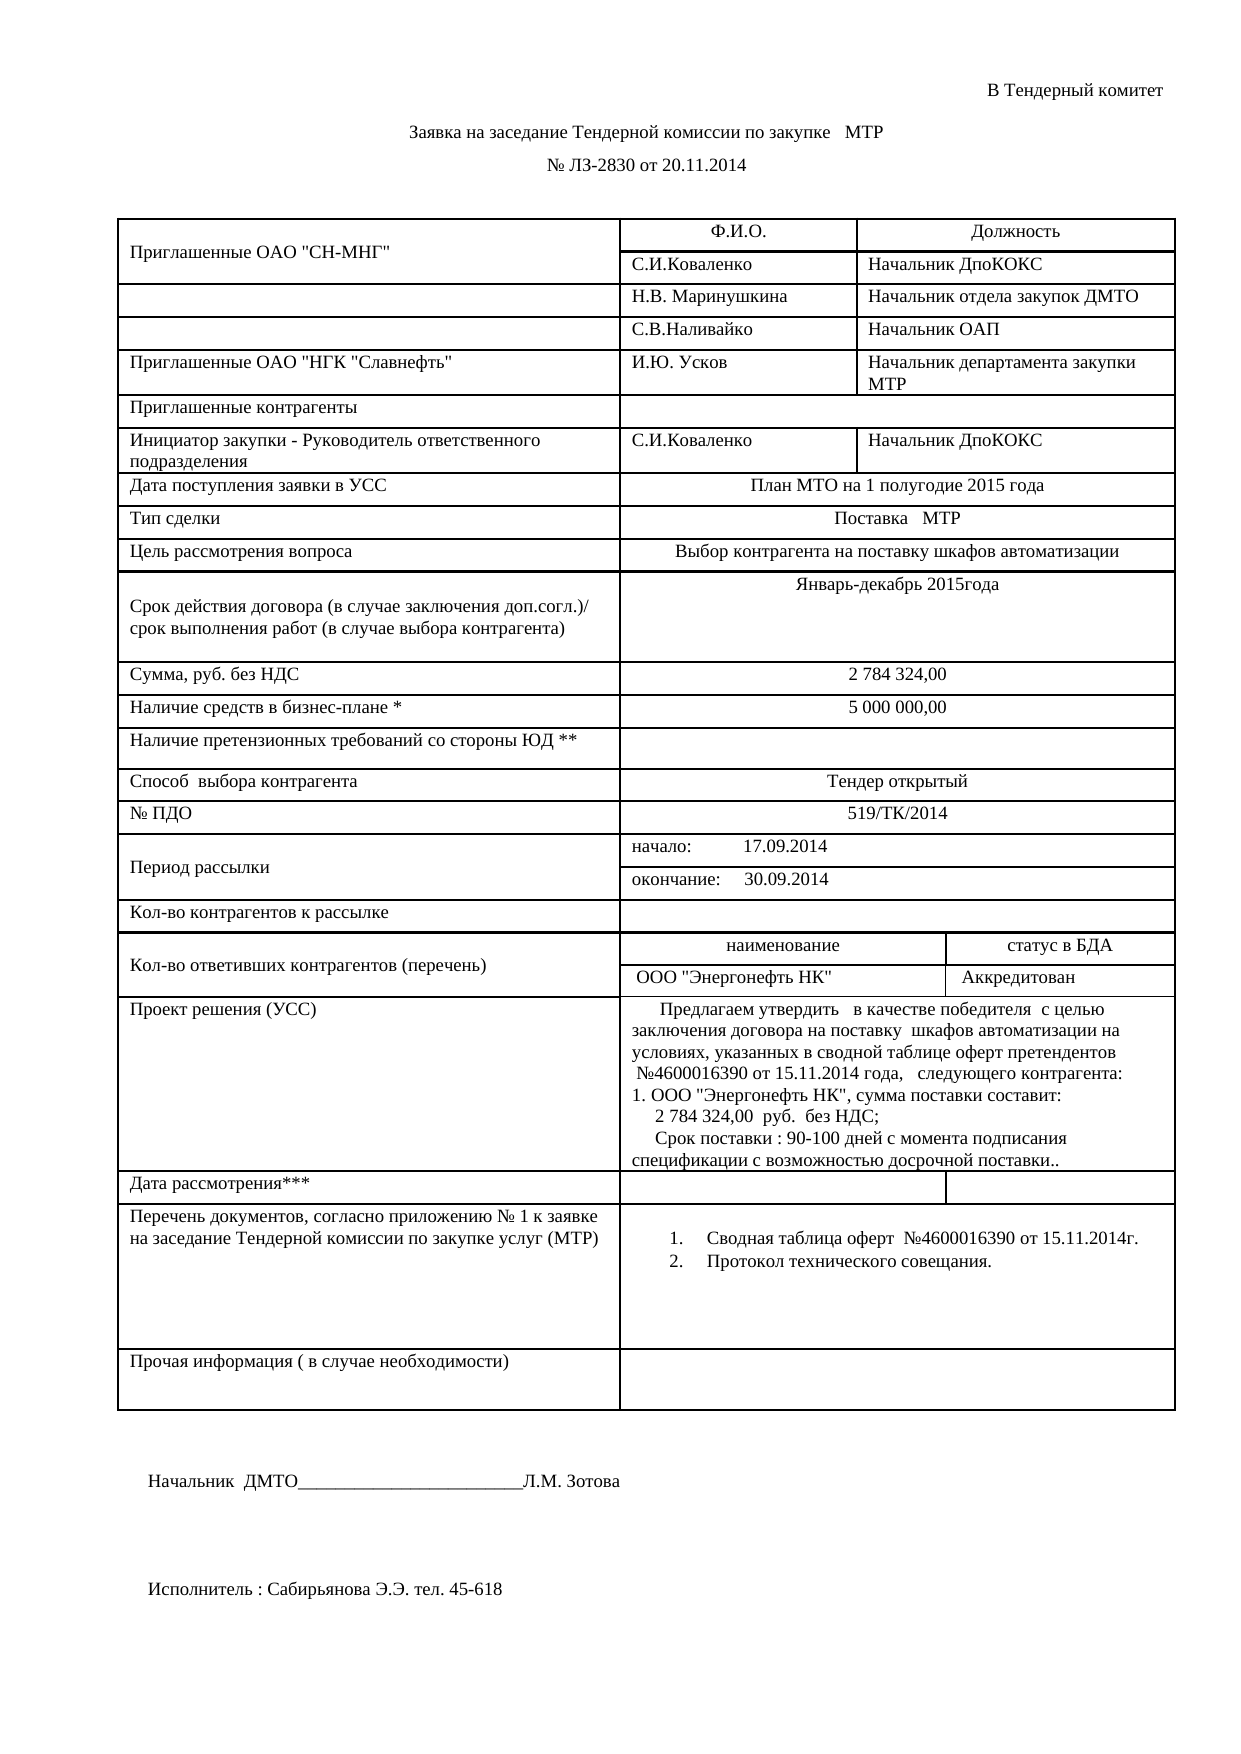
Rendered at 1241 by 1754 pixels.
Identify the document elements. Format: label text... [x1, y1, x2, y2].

table_cell Аккредитован [946, 966, 1174, 996]
table_cell ООО "Энергонефть НК" [621, 966, 945, 996]
table_cell начало: 17.09.2014 [621, 835, 1174, 866]
table_cell 519/ТК/2014 [621, 802, 1174, 833]
table_cell № ЛЗ-2830 от 20.11.2014 [118, 154, 1175, 217]
table_cell Способ выбора контрагента [119, 770, 619, 800]
table_cell Период рассылки [119, 835, 619, 899]
table_cell Сумма, руб. без НДС [119, 663, 619, 694]
table_cell Проект решения (УСС) [119, 998, 619, 1170]
table_cell Начальник ДпоКОКС [858, 429, 1174, 472]
table_cell С.В.Наливайко [621, 318, 856, 349]
table_cell 5 000 000,00 [621, 696, 1174, 727]
table_cell И.Ю. Усков [621, 351, 856, 394]
table_cell [119, 318, 619, 349]
table_cell Начальник департамента закупки МТР [858, 351, 1174, 394]
table_cell Приглашенные ОАО "СН-МНГ" [119, 220, 619, 283]
table_cell наименование [621, 934, 945, 964]
text Начальник ДМТО________________________Л.М. Зотова [148, 1470, 1211, 1492]
table_cell Кол-во ответивших контрагентов (перечень) [119, 934, 619, 996]
table_cell Перечень документов, согласно приложению № 1 к заявке на заседание Тендерной комиссии по закупке услуг (МТР) [119, 1205, 619, 1348]
table_cell Срок действия договора (в случае заключения доп.согл.)/ срок выполнения работ (в случае выбора контрагента) [119, 573, 619, 661]
table_cell Тип сделки [119, 507, 619, 538]
table_cell [947, 1172, 1174, 1203]
table_cell Начальник ОАП [858, 318, 1174, 349]
table_cell С.И.Коваленко [621, 253, 856, 283]
table_cell Дата рассмотрения*** [119, 1172, 619, 1203]
table_cell [119, 285, 619, 316]
table_cell Цель рассмотрения вопроса [119, 540, 619, 570]
table_cell Выбор контрагента на поставку шкафов автоматизации [621, 540, 1174, 570]
table_cell Прочая информация ( в случае необходимости) [119, 1350, 619, 1409]
table_cell Дата поступления заявки в УСС [119, 474, 619, 505]
table_header В Тендерный комитет [118, 79, 1175, 110]
table_cell Ф.И.О. [621, 220, 856, 250]
table_cell [621, 396, 1174, 427]
table_cell [621, 901, 1174, 931]
table_cell Наличие средств в бизнес-плане * [119, 696, 619, 727]
table_cell Инициатор закупки - Руководитель ответственного подразделения [119, 429, 619, 472]
table_cell Начальник ДпоКОКС [858, 253, 1174, 283]
table_cell С.И.Коваленко [621, 429, 856, 472]
table_cell № ПДО [119, 802, 619, 833]
table_cell Н.В. Маринушкина [621, 285, 856, 316]
table_cell Предлагаем утвердить в качестве победителя c целью заключения договора на поставку шкафов автоматизации на условиях, указанных в сводной таблице оферт претендентов №4600016390 от 15.11.2014 года, следующего контрагента: 1. ООО "Энергонефть НК", сумма поставки составит: 2 784 324,00 руб. без НДС; Срок поставки : 90-100 дней с момента подписания спецификации с возможностью досрочной поставки.. [621, 997, 1174, 1170]
table_cell Наличие претензионных требований со стороны ЮД ** [119, 729, 619, 767]
table_cell Приглашенные ОАО "НГК "Славнефть" [119, 351, 619, 394]
table_cell Должность [858, 220, 1174, 250]
table_cell Начальник отдела закупок ДМТО [858, 285, 1174, 316]
table_cell 2 784 324,00 [621, 663, 1174, 694]
table_cell [621, 1172, 945, 1203]
table_cell План МТО на 1 полугодие 2015 года [621, 474, 1174, 505]
table_cell Протокол технического совещания. [621, 1248, 1174, 1348]
table_cell Январь-декабрь 2015года [621, 573, 1174, 661]
table_cell окончание: 30.09.2014 [621, 868, 1174, 899]
table_cell [621, 729, 1174, 767]
table_cell [621, 1350, 1174, 1409]
table_cell Заявка на заседание Тендерной комиссии по закупке МТР [118, 110, 1175, 153]
table_cell Тендер открытый [621, 770, 1174, 800]
table_cell Приглашенные контрагенты [119, 396, 619, 427]
table_cell Сводная таблица оферт №4600016390 от 15.11.2014г. [621, 1205, 1174, 1248]
text Исполнитель : Сабирьянова Э.Э. тел. 45-618 [148, 1578, 1211, 1599]
table_cell Кол-во контрагентов к рассылке [119, 901, 619, 931]
table_cell статус в БДА [947, 934, 1174, 964]
table_cell Поставка МТР [621, 507, 1174, 538]
